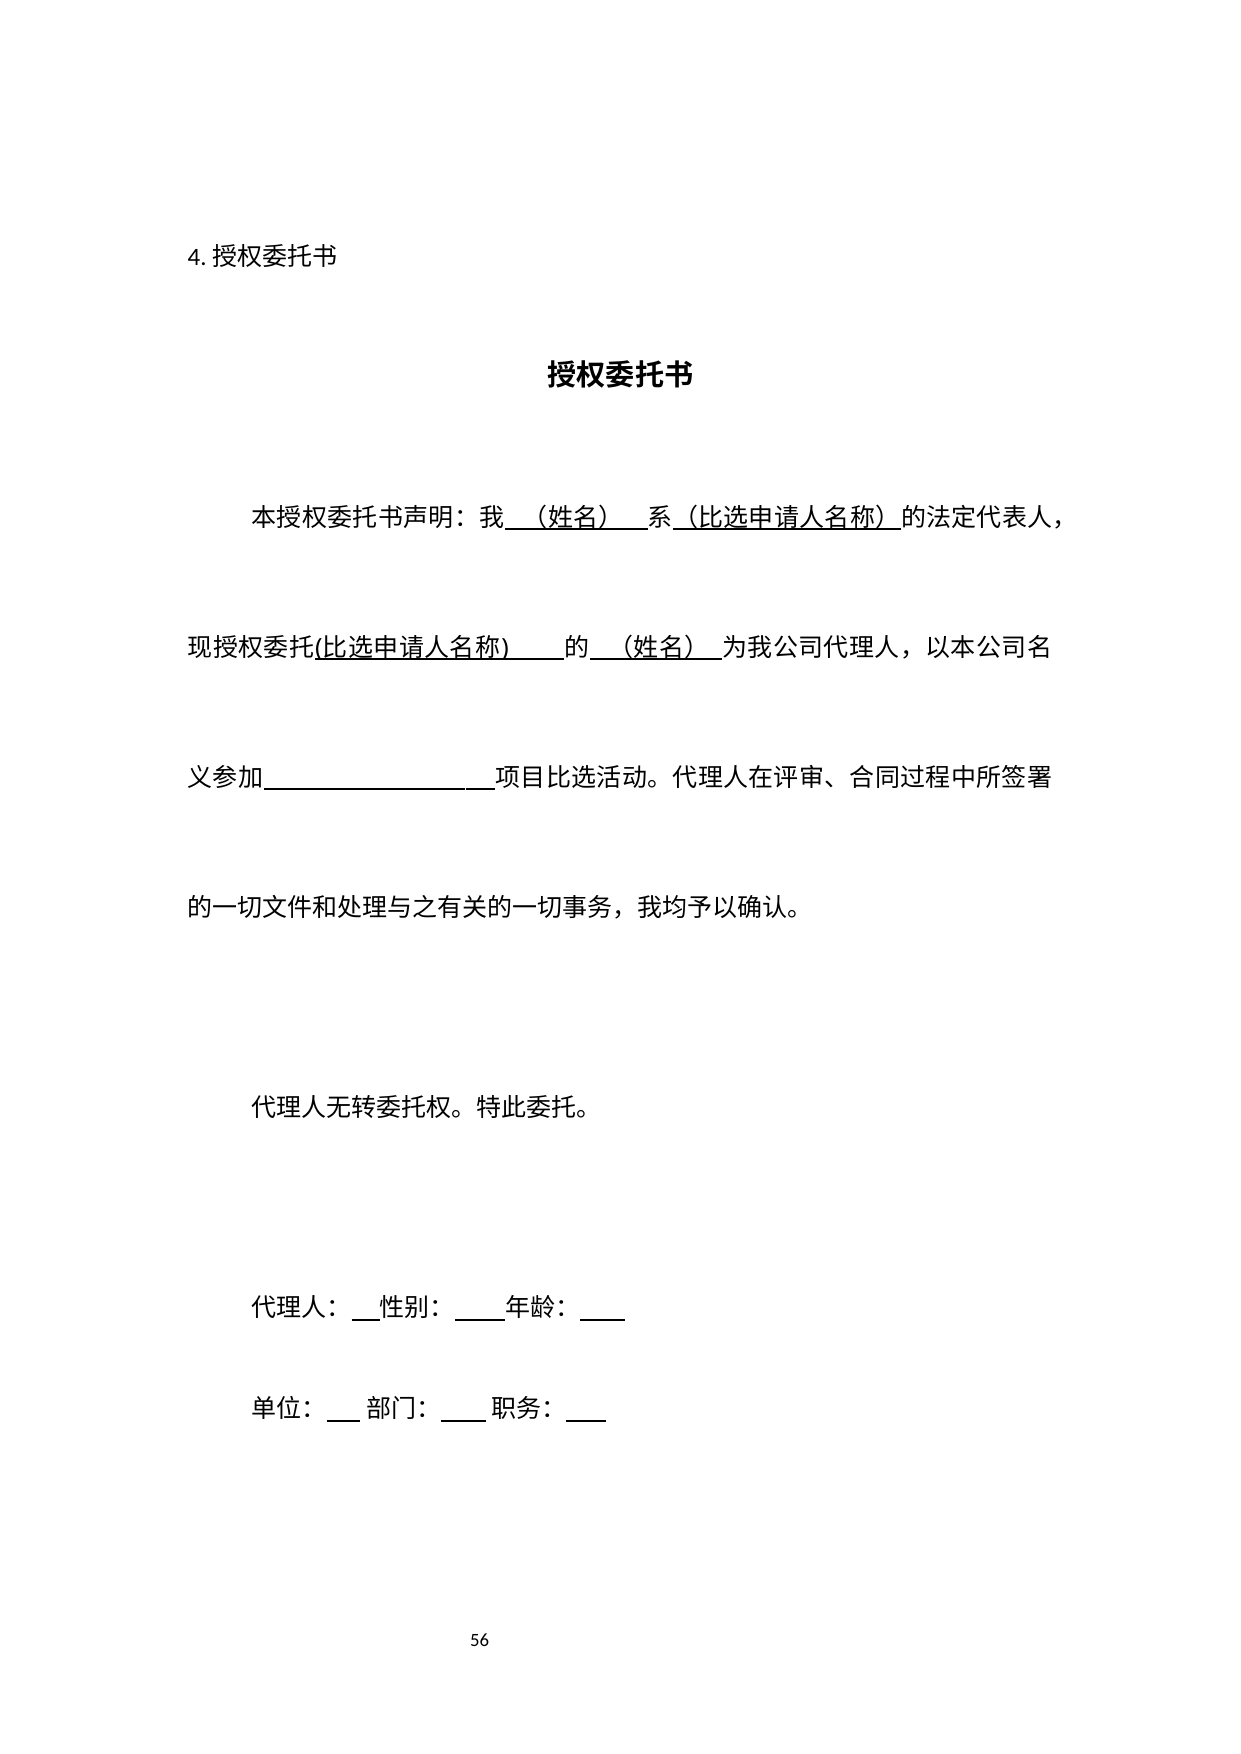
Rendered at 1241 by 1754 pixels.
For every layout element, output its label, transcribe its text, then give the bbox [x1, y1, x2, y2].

text 本授权委托书声明：我 （姓名） 系（比选申请人名称）的法定代表人，现授权委托(比选申请人名称) 的 （姓名） 为我公司代理人，以本公司名义参加 项目比选活动。代理人在评审、合同过程中所签署的一切文件和处理与之有关的一切事务，我均予以确认。 [187, 483, 1053, 938]
text 代理人： 性别： 年龄： [187, 1273, 1053, 1338]
text 单位： 部门： 职务： [187, 1374, 1053, 1439]
subtitle 授权委托书 [187, 222, 1053, 287]
text 代理人无转委托权。特此委托。 [187, 1073, 1053, 1138]
text 授权委托书 [187, 340, 1053, 405]
